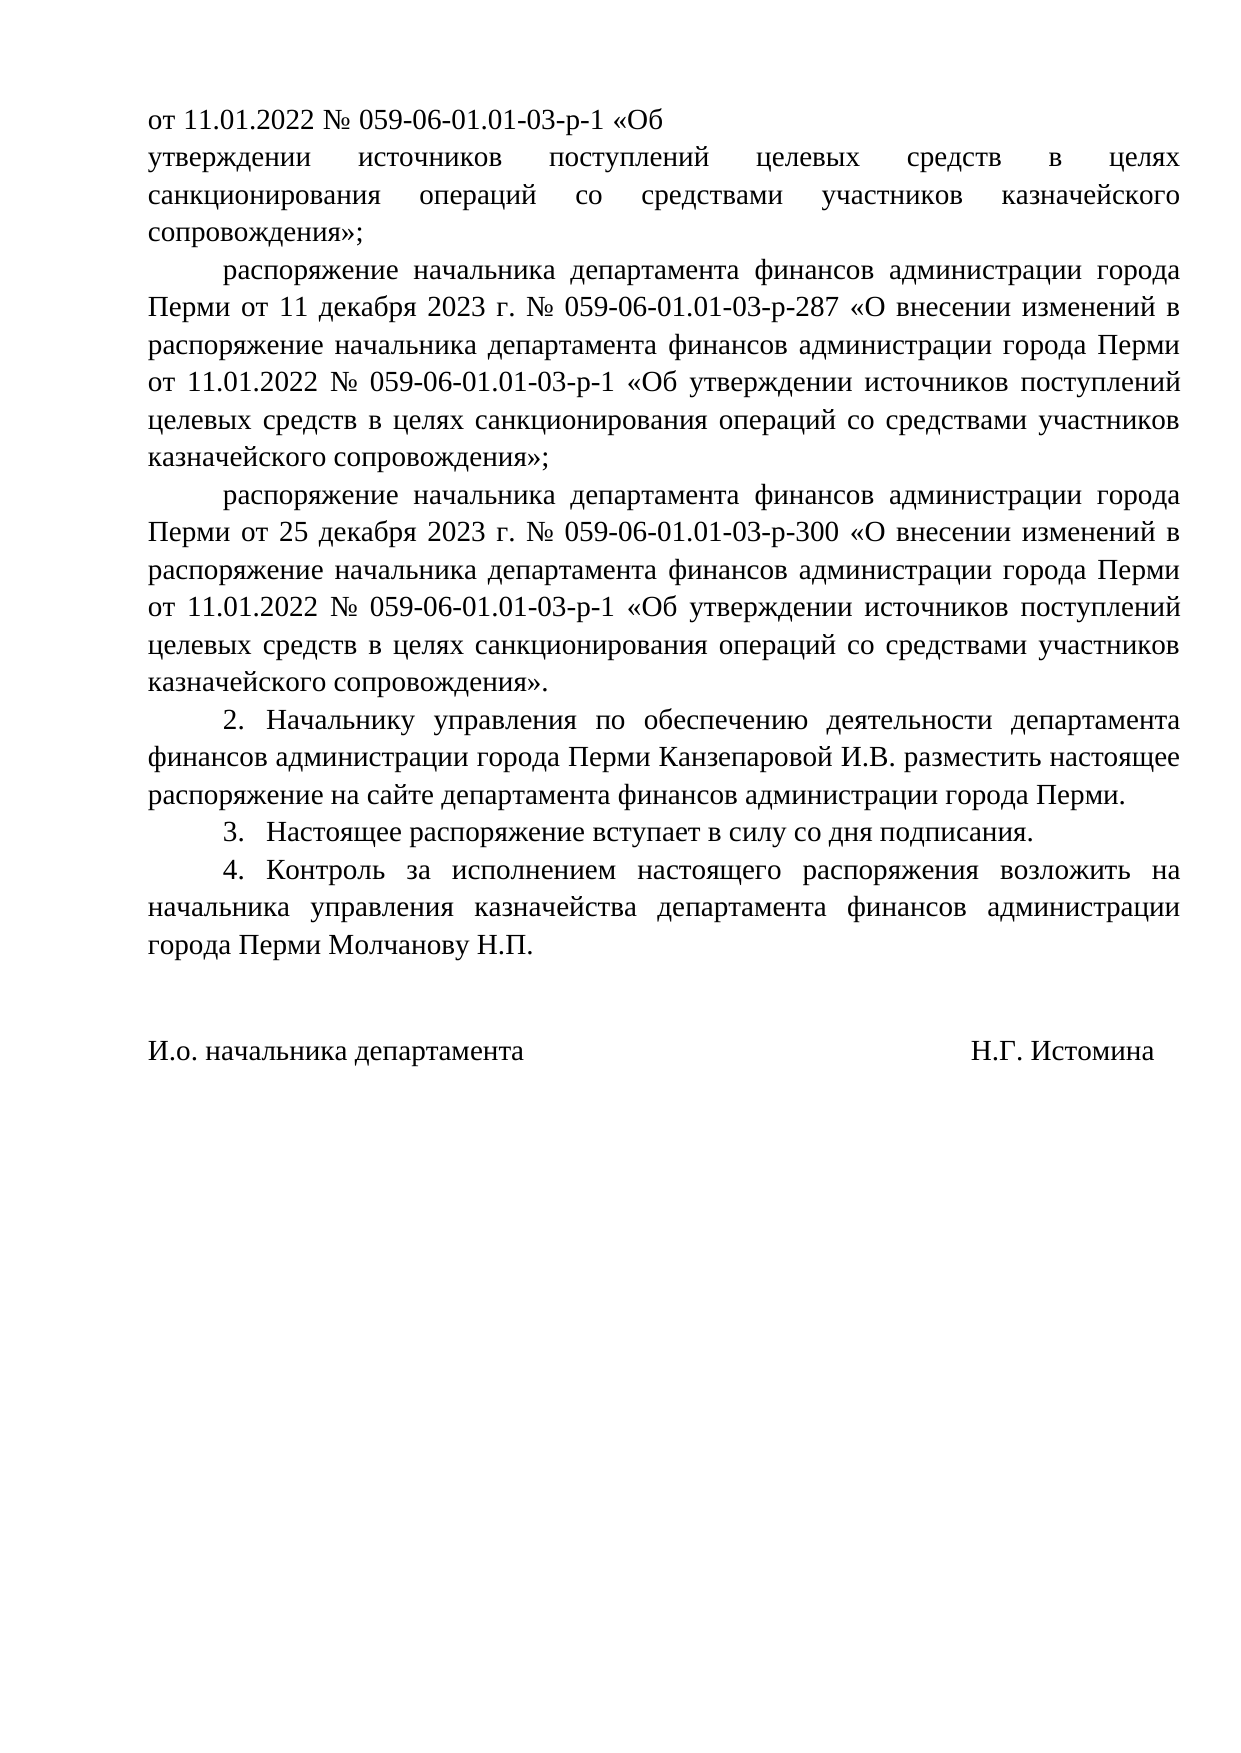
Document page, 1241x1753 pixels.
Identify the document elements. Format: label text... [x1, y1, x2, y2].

text распоряжение начальника департамента финансов администрации города Перми от 25 декабря 2023 г. № 059-06-01.01-03-р-300 «О внесении изменений в распоряжение начальника департамента финансов администрации города Перми от 11.01.2022 № 059-06-01.01-03-р-1 «Об утверждении источников поступлений целевых средств в целях санкционирования операций со средствами участников казначейского сопровождения». [148, 474, 1181, 699]
text И.о. начальника департамента Н.Г. Истомина [148, 1033, 1181, 1066]
text 4. Контроль за исполнением настоящего распоряжения возложить на начальника управления казначейства департамента финансов администрации города Перми Молчанову Н.П. [148, 849, 1181, 962]
text 3. Настоящее распоряжение вступает в силу со дня подписания. [148, 812, 1181, 849]
text распоряжение начальника департамента финансов администрации города Перми от 11 декабря 2023 г. № 059-06-01.01-03-р-287 «О внесении изменений в распоряжение начальника департамента финансов администрации города Перми от 11.01.2022 № 059-06-01.01-03-р-1 «Об утверждении источников поступлений целевых средств в целях санкционирования операций со средствами участников казначейского сопровождения»; [148, 249, 1181, 474]
text 2. Начальнику управления по обеспечению деятельности департамента финансов администрации города Перми Канзепаровой И.В. разместить настоящее распоряжение на сайте департамента финансов администрации города Перми. [148, 699, 1181, 812]
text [148, 99, 1181, 249]
